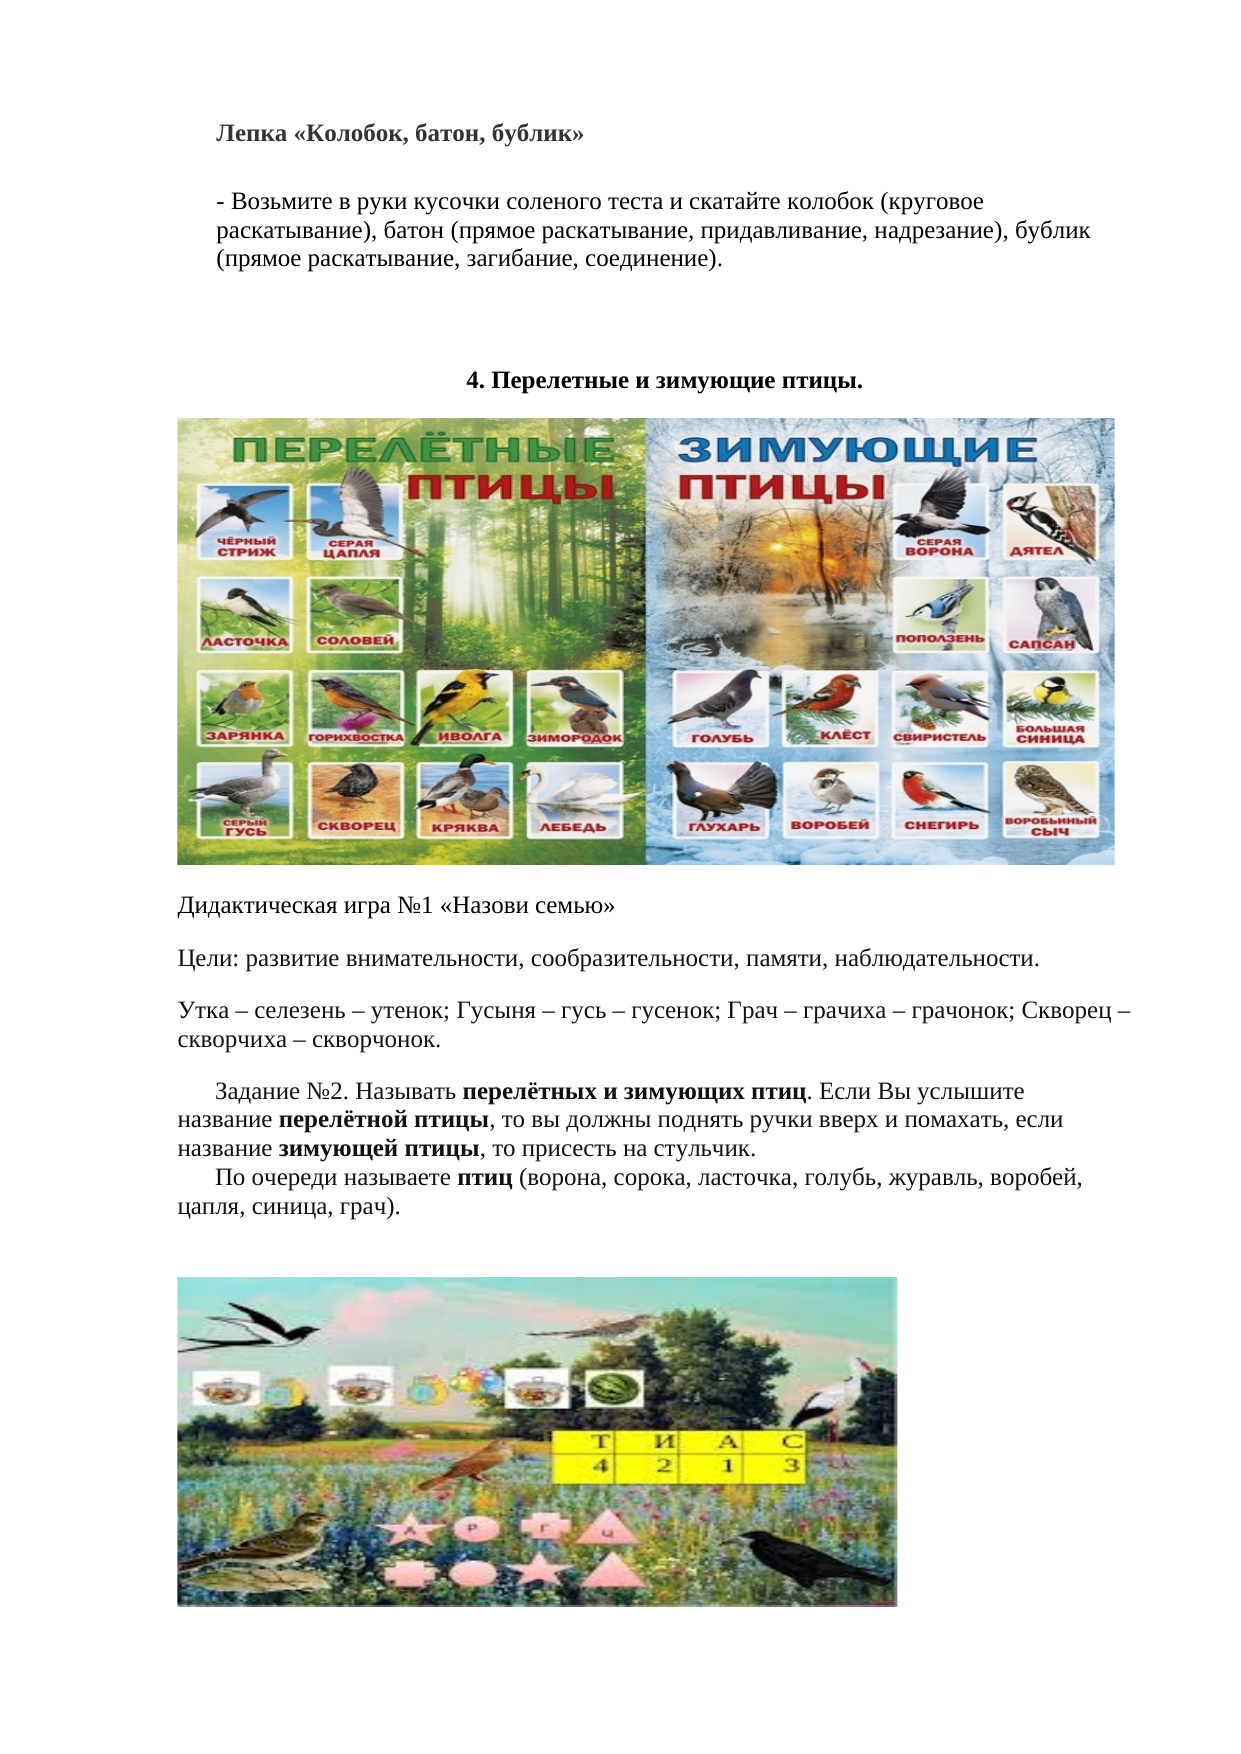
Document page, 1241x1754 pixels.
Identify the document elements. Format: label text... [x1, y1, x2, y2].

text Задание №2. Называть перелётных и зимующих птиц. Если Вы услышите название перелётной птицы, то вы должны поднять ручки вверх и помахать, если название зимующей птицы, то присесть на стульчик. [177, 1076, 1152, 1162]
text Дидактическая игра №1 «Назови семью» [177, 889, 1152, 919]
picture [177, 418, 1115, 865]
text Цели: развитие внимательности, сообразительности, памяти, наблюдательности. [177, 943, 1152, 971]
text Утка – селезень – утенок; Гусыня – гусь – гусенок; Грач – грачиха – грачонок; Скворец – скворчиха – скворчонок. [177, 995, 1152, 1052]
text 4. Перелетные и зимующие птицы. [177, 365, 1152, 394]
text Лепка «Колобок, батон, бублик» [216, 118, 1113, 147]
text - Возьмите в руки кусочки соленого теста и скатайте колобок (круговое раскатывание), батон (прямое раскатывание, придавливание, надрезание), бублик (прямое раскатывание, загибание, соединение). [216, 186, 1113, 272]
text По очереди называете птиц (ворона, сорока, ласточка, голубь, журавль, воробей, цапля, синица, грач). [177, 1162, 1152, 1219]
picture [177, 1277, 898, 1607]
